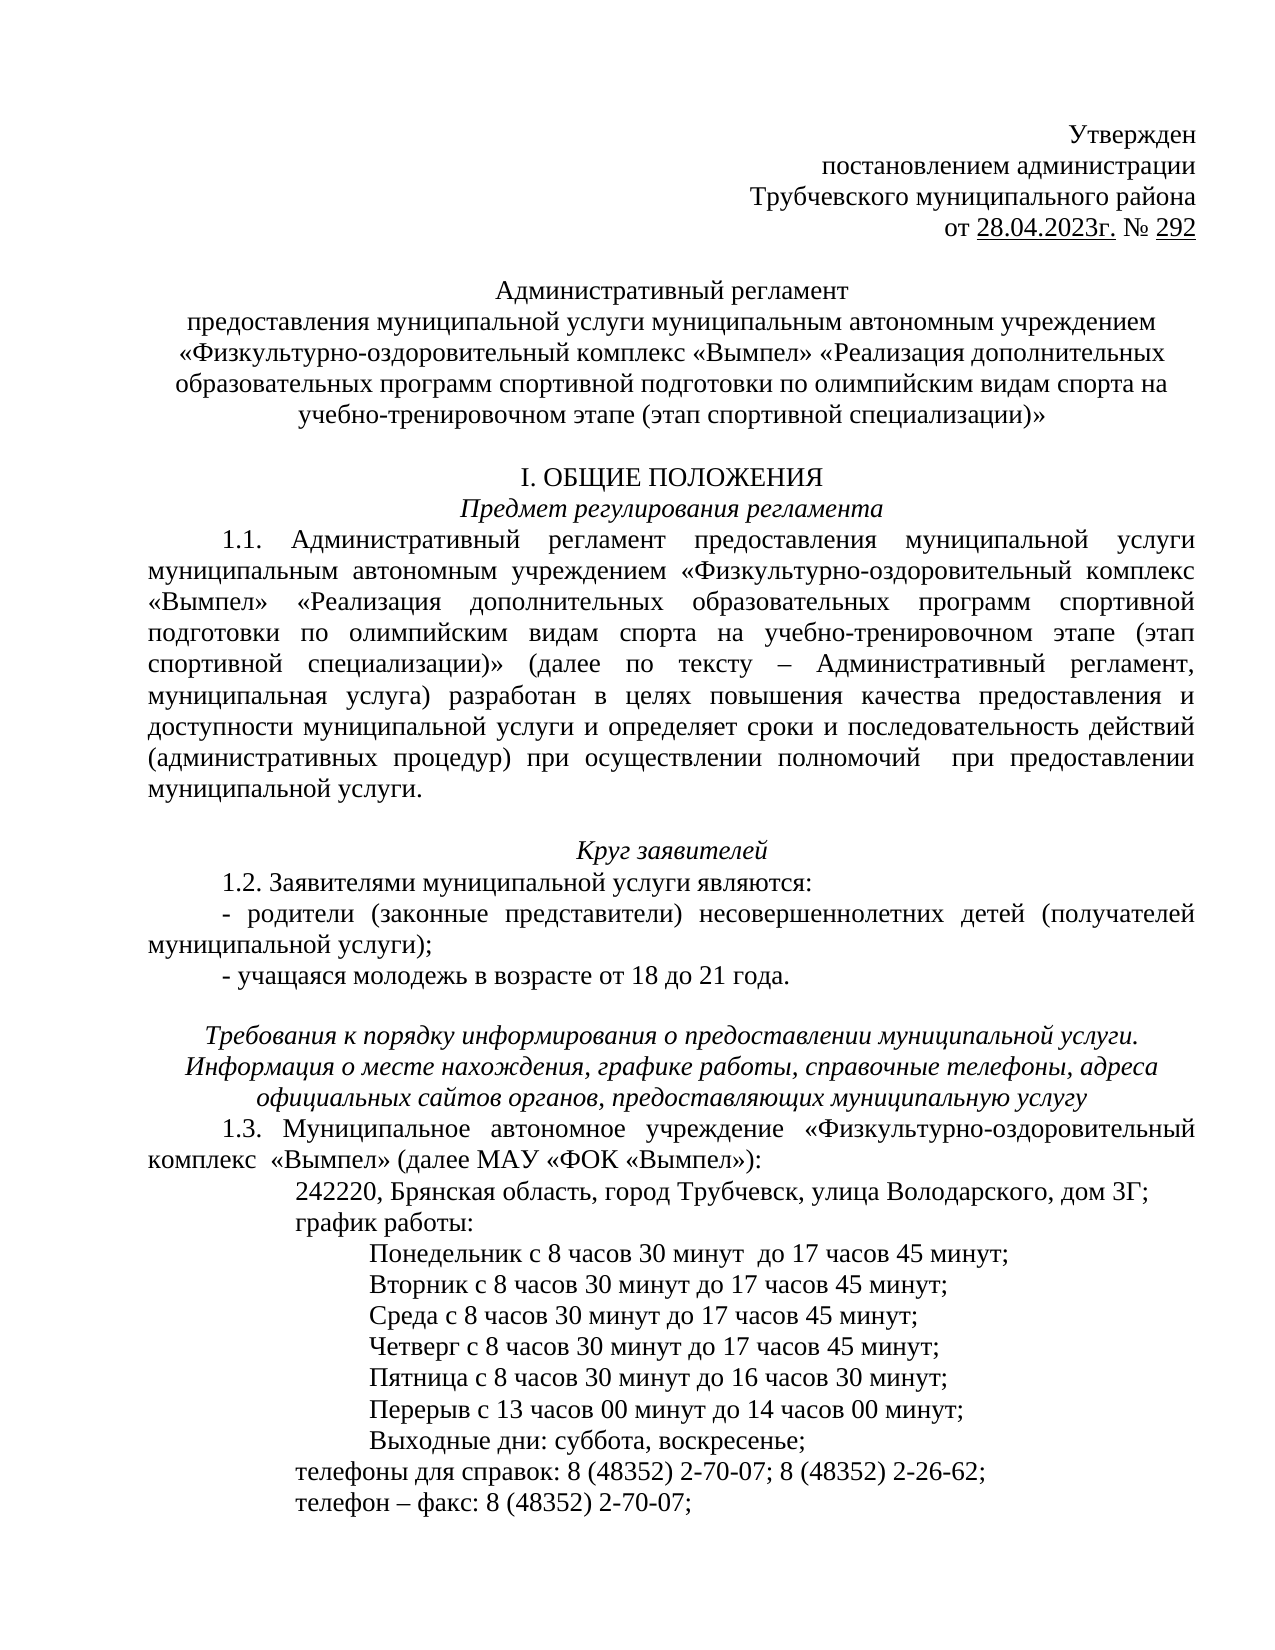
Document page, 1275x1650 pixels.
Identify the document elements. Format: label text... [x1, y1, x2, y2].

text 242220, Брянская область, город Трубчевск, улица Володарского, дом 3Г; [148, 1175, 1196, 1206]
text от 28.04.2023г. № 292 [148, 212, 1196, 243]
text Утвержден [148, 118, 1196, 149]
text телефоны для справок: 8 (48352) 2-70-07; 8 (48352) 2-26-62; [148, 1455, 1196, 1486]
text I. ОБЩИЕ ПОЛОЖЕНИЯ [148, 461, 1196, 492]
text Пятница с 8 часов 30 минут до 16 часов 30 минут; [148, 1362, 1196, 1393]
text Четверг с 8 часов 30 минут до 17 часов 45 минут; [148, 1330, 1196, 1362]
text предоставления муниципальной услуги муниципальным автономным учреждением «Физкультурно-оздоровительный комплекс «Вымпел» «Реализация дополнительных образовательных программ спортивной подготовки по олимпийским видам спорта на учебно-тренировочном этапе (этап спортивной специализации)» [148, 305, 1196, 429]
text Среда с 8 часов 30 минут до 17 часов 45 минут; [148, 1299, 1196, 1330]
text телефон – факс: 8 (48352) 2-70-07; [148, 1486, 1196, 1517]
text Информация о месте нахождения, графике работы, справочные телефоны, адреса официальных сайтов органов, предоставляющих муниципальную услугу [148, 1050, 1196, 1112]
text 1.3. Муниципальное автономное учреждение «Физкультурно-оздоровительный комплекс «Вымпел» (далее МАУ «ФОК «Вымпел»): [148, 1112, 1196, 1175]
text график работы: [148, 1206, 1196, 1237]
text постановлением администрации [148, 149, 1196, 180]
text - родители (законные представители) несовершеннолетних детей (получателей муниципальной услуги); [148, 897, 1196, 959]
text - учащаяся молодежь в возрасте от 18 до 21 года. [148, 959, 1196, 990]
text Выходные дни: суббота, воскресенье; [148, 1424, 1196, 1455]
text Круг заявителей [148, 834, 1196, 866]
text Предмет регулирования регламента [148, 492, 1196, 523]
text Понедельник с 8 часов 30 минут до 17 часов 45 минут; [148, 1237, 1196, 1268]
text Требования к порядку информирования о предоставлении муниципальной услуги. [148, 1019, 1196, 1050]
text 1.1. Административный регламент предоставления муниципальной услуги муниципальным автономным учреждением «Физкультурно-оздоровительный комплекс «Вымпел» «Реализация дополнительных образовательных программ спортивной подготовки по олимпийским видам спорта на учебно-тренировочном этапе (этап спортивной специализации)» (далее по тексту – Административный регламент, муниципальная услуга) разработан в целях повышения качества предоставления и доступности муниципальной услуги и определяет сроки и последовательность действий (административных процедур) при осуществлении полномочий при предоставлении муниципальной услуги. [148, 523, 1196, 803]
text Административный регламент [148, 274, 1196, 305]
text Перерыв с 13 часов 00 минут до 14 часов 00 минут; [148, 1393, 1196, 1424]
text Трубчевского муниципального района [148, 180, 1196, 212]
text Вторник с 8 часов 30 минут до 17 часов 45 минут; [148, 1268, 1196, 1299]
text 1.2. Заявителями муниципальной услуги являются: [148, 866, 1196, 897]
